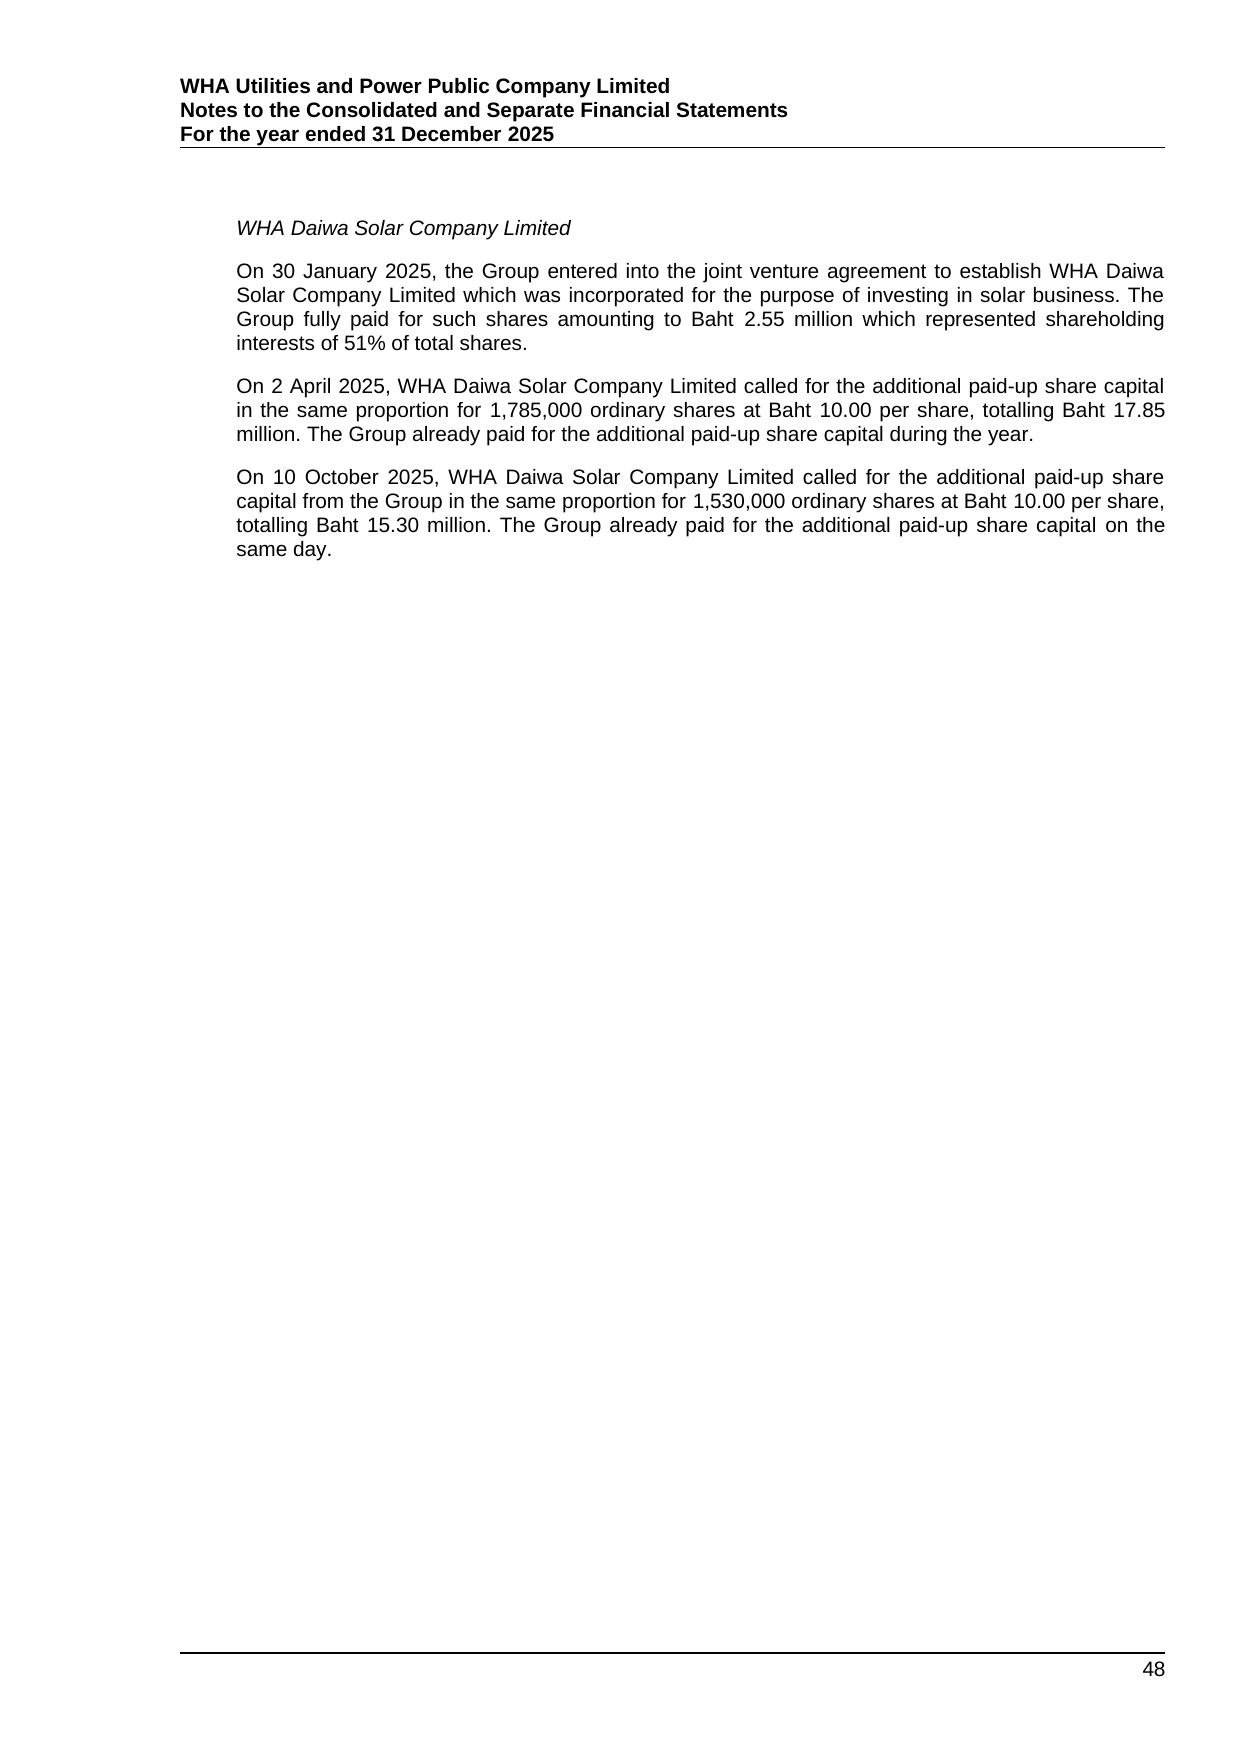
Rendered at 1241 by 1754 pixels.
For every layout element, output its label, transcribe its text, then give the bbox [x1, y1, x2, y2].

text On 2 April 2025, WHA Daiwa Solar Company Limited called for the additional paid-up share capital in the same proportion for 1,785,000 ordinary shares at Baht 10.00 per share, totalling Baht 17.85 million. The Group already paid for the additional paid-up share capital during the year. [236, 374, 1165, 446]
text On 30 January 2025, the Group entered into the joint venture agreement to establish WHA Daiwa Solar Company Limited which was incorporated for the purpose of investing in solar business. The Group fully paid for such shares amounting to Baht 2.55 million which represented shareholding interests of 51% of total shares. [236, 259, 1165, 354]
text WHA Daiwa Solar Company Limited [236, 216, 1165, 239]
text On 10 October 2025, WHA Daiwa Solar Company Limited called for the additional paid-up share capital from the Group in the same proportion for 1,530,000 ordinary shares at Baht 10.00 per share, totalling Baht 15.30 million. The Group already paid for the additional paid-up share capital on the same day. [236, 465, 1165, 561]
